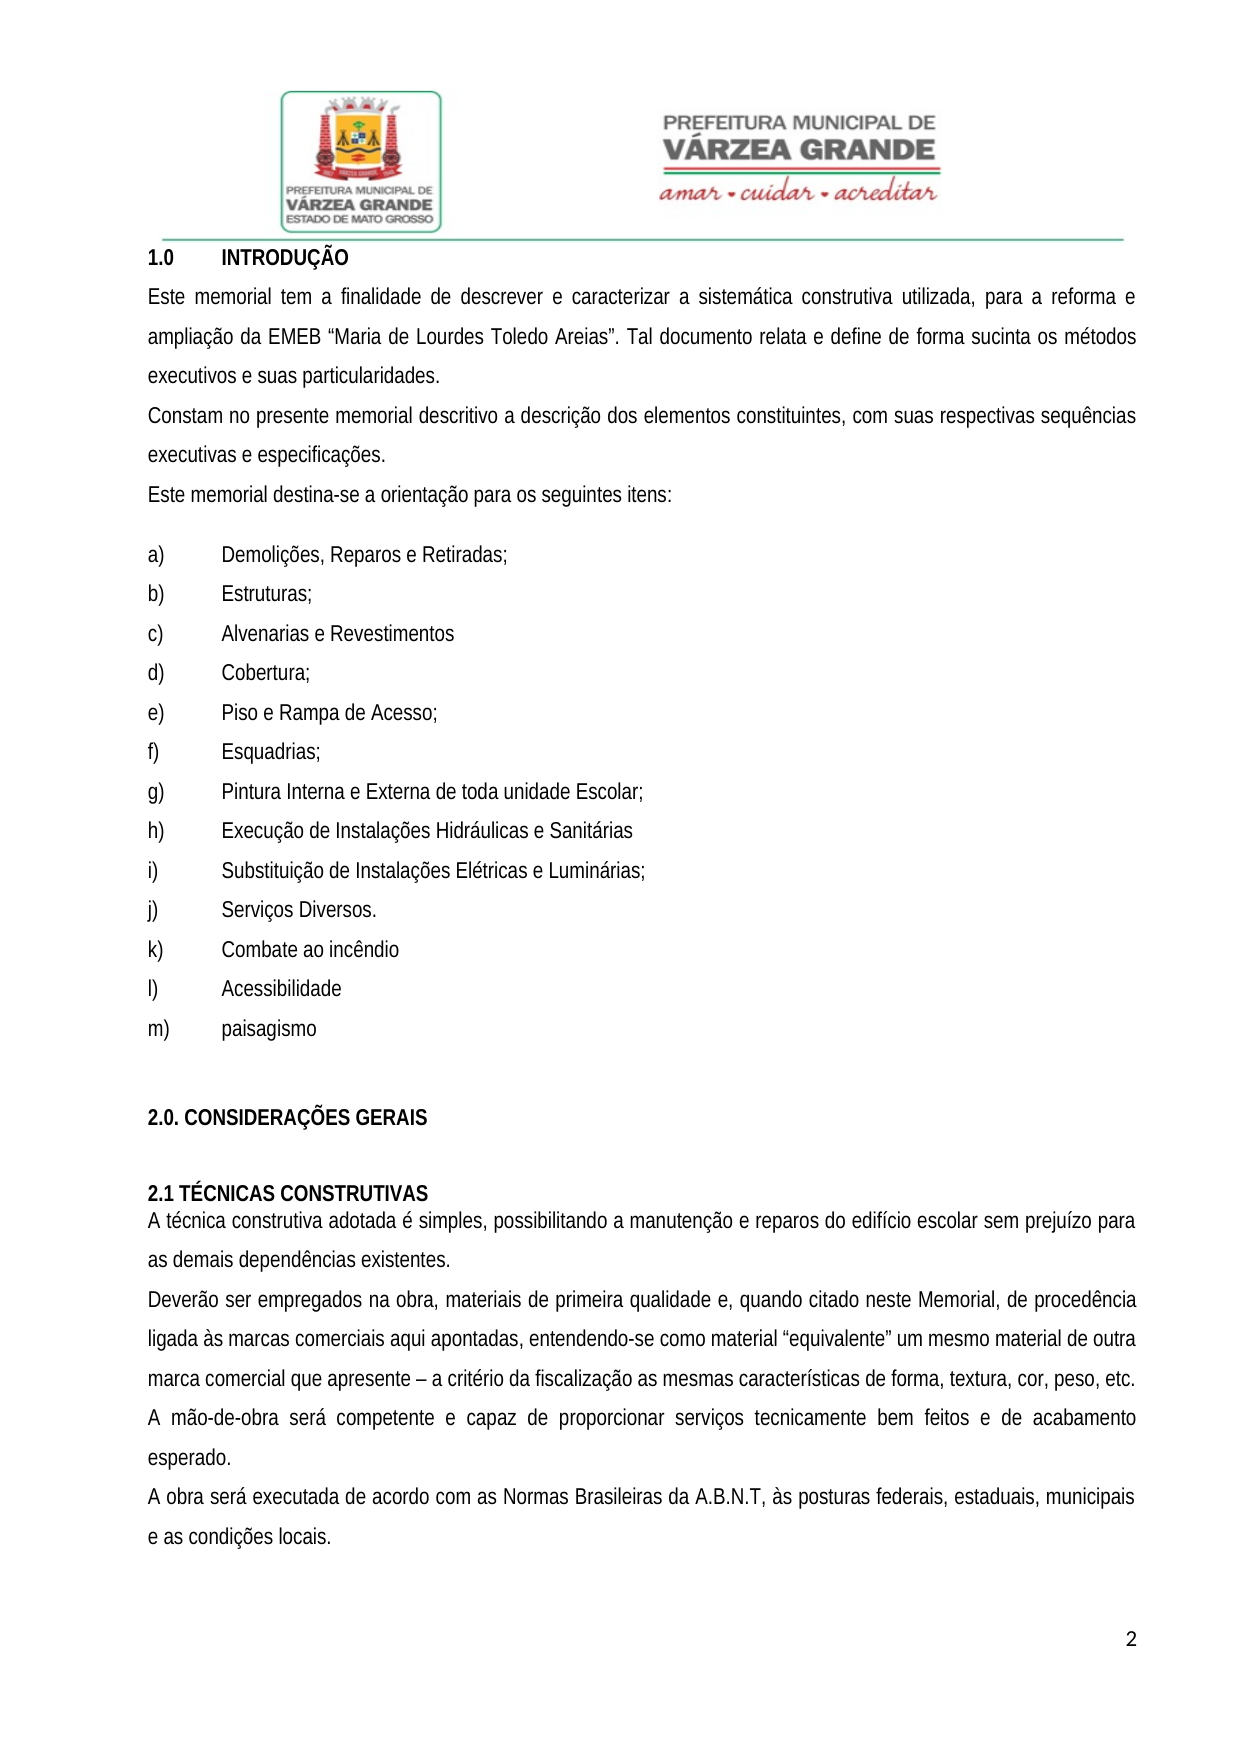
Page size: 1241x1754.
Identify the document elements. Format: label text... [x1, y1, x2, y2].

picture [157, 73, 1128, 244]
list Estruturas; [148, 580, 1137, 607]
list Acessibilidade [148, 975, 1137, 1001]
subtitle 2.1 TÉCNICAS CONSTRUTIVAS [148, 1180, 1137, 1207]
text Este memorial tem a finalidade de descrever e caracterizar a sistemática construtiva utilizada, para a reforma e ampliação da EMEB “Maria de Lourdes Toledo Areias”. Tal documento relata e define de forma sucinta os métodos executivos e suas particularidades. [148, 283, 1137, 388]
subtitle INTRODUÇÃO [148, 244, 1137, 270]
subtitle 2.0. CONSIDERAÇÕES GERAIS [148, 1104, 1137, 1130]
list Execução de Instalações Hidráulicas e Sanitárias [148, 817, 1137, 843]
list Cobertura; [148, 659, 1137, 686]
text Este memorial destina-se a orientação para os seguintes itens: [148, 481, 1137, 507]
list paisagismo [148, 1014, 1137, 1041]
list A mão-de-obra será competente e capaz de proporcionar serviços tecnicamente bem feitos e de acabamento esperado. [148, 1404, 1137, 1470]
list Combate ao incêndio [148, 936, 1137, 962]
list A obra será executada de acordo com as Normas Brasileiras da A.B.N.T, às posturas federais, estaduais, municipais e as condições locais. [148, 1483, 1137, 1549]
list Esquadrias; [148, 738, 1137, 764]
list Pintura Interna e Externa de toda unidade Escolar; [148, 778, 1137, 804]
list Substituição de Instalações Elétricas e Luminárias; [148, 857, 1137, 883]
list Serviços Diversos. [148, 896, 1137, 922]
list Demolições, Reparos e Retiradas; [148, 541, 1137, 567]
text Constam no presente memorial descritivo a descrição dos elementos constituintes, com suas respectivas sequências executivas e especificações. [148, 402, 1137, 467]
list Alvenarias e Revestimentos [148, 620, 1137, 646]
list Piso e Rampa de Acesso; [148, 699, 1137, 725]
list Deverão ser empregados na obra, materiais de primeira qualidade e, quando citado neste Memorial, de procedência ligada às marcas comerciais aqui apontadas, entendendo-se como material “equivalente” um mesmo material de outra marca comercial que apresente – a critério da fiscalização as mesmas características de forma, textura, cor, peso, etc. [148, 1286, 1137, 1391]
list A técnica construtiva adotada é simples, possibilitando a manutenção e reparos do edifício escolar sem prejuízo para as demais dependências existentes. [148, 1207, 1137, 1273]
